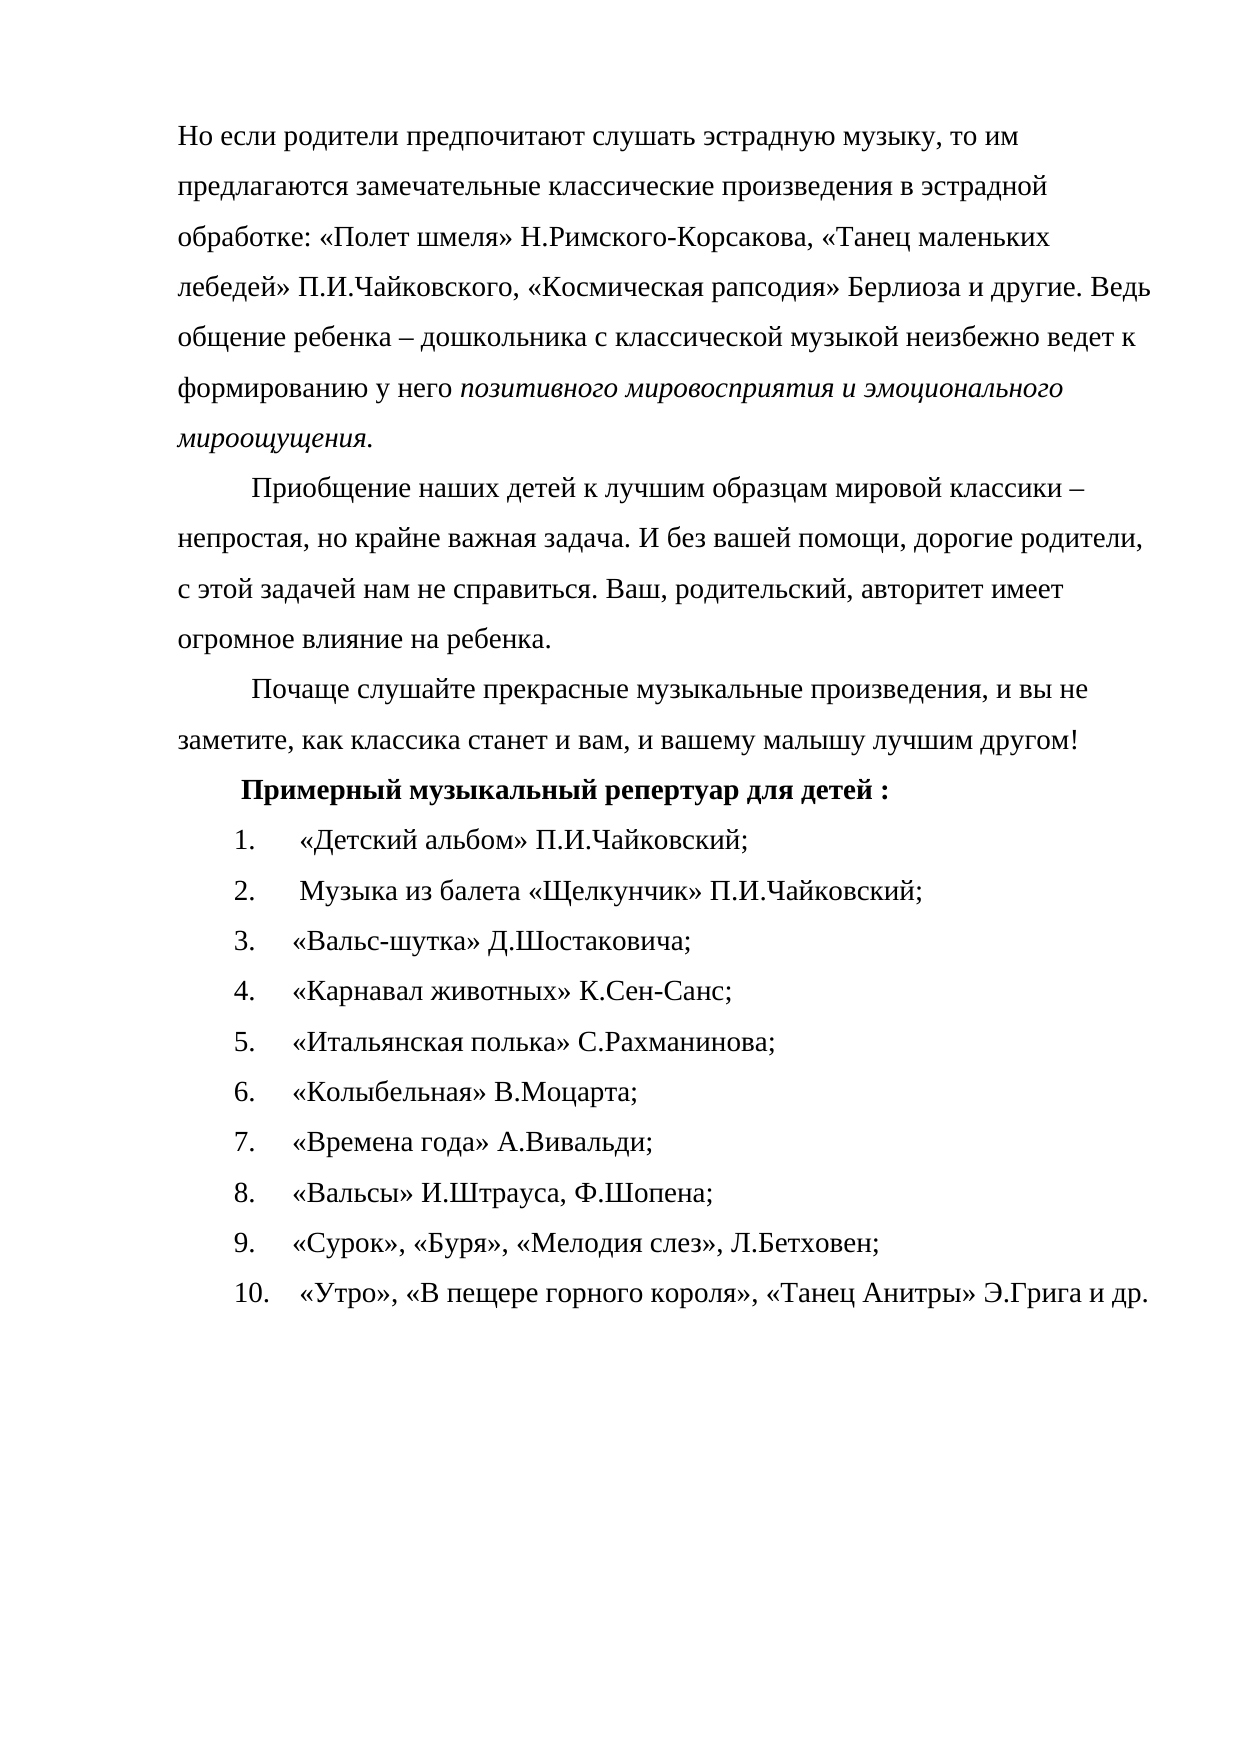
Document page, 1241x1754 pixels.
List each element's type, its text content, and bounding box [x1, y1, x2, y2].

text Почаще слушайте прекрасные музыкальные произведения, и вы не заметите, как классика станет и вам, и вашему малышу лучшим другом! [177, 672, 1152, 755]
text 6. «Колыбельная» В.Моцарта; [233, 1074, 1152, 1108]
text 8. «Вальсы» И.Штрауса, Ф.Шопена; [233, 1175, 1152, 1208]
text 7. «Времена года» А.Вивальди; [233, 1124, 1152, 1158]
text 5. «Итальянская полька» С.Рахманинова; [233, 1024, 1152, 1057]
text 4. «Карнавал животных» К.Сен-Санс; [233, 973, 1152, 1007]
text 2. Музыка из балета «Щелкунчик» П.И.Чайковский; [233, 873, 1152, 906]
text 9. «Сурок», «Буря», «Мелодия слез», Л.Бетховен; [233, 1225, 1152, 1258]
text 1. «Детский альбом» П.И.Чайковский; [233, 822, 1152, 856]
text Приобщение наших детей к лучшим образцам мировой классики – непростая, но крайне важная задача. И без вашей помощи, дорогие родители, с этой задачей нам не справиться. Ваш, родительский, авторитет имеет огромное влияние на ребенка. [177, 470, 1152, 655]
text 10. «Утро», «В пещере горного короля», «Танец Анитры» Э.Грига и др. [233, 1275, 1152, 1309]
text Но если родители предпочитают слушать эстрадную музыку, то им предлагаются замечательные классические произведения в эстрадной обработке: «Полет шмеля» Н.Римского-Корсакова, «Танец маленьких лебедей» П.И.Чайковского, «Космическая рапсодия» Берлиоза и другие. Ведь общение ребенка – дошкольника с классической музыкой неизбежно ведет к формированию у него позитивного мировосприятия и эмоционального мироощущения. [177, 118, 1152, 453]
text 3. «Вальс-шутка» Д.Шостаковича; [233, 923, 1152, 957]
text Примерный музыкальный репертуар для детей : [177, 772, 1152, 806]
